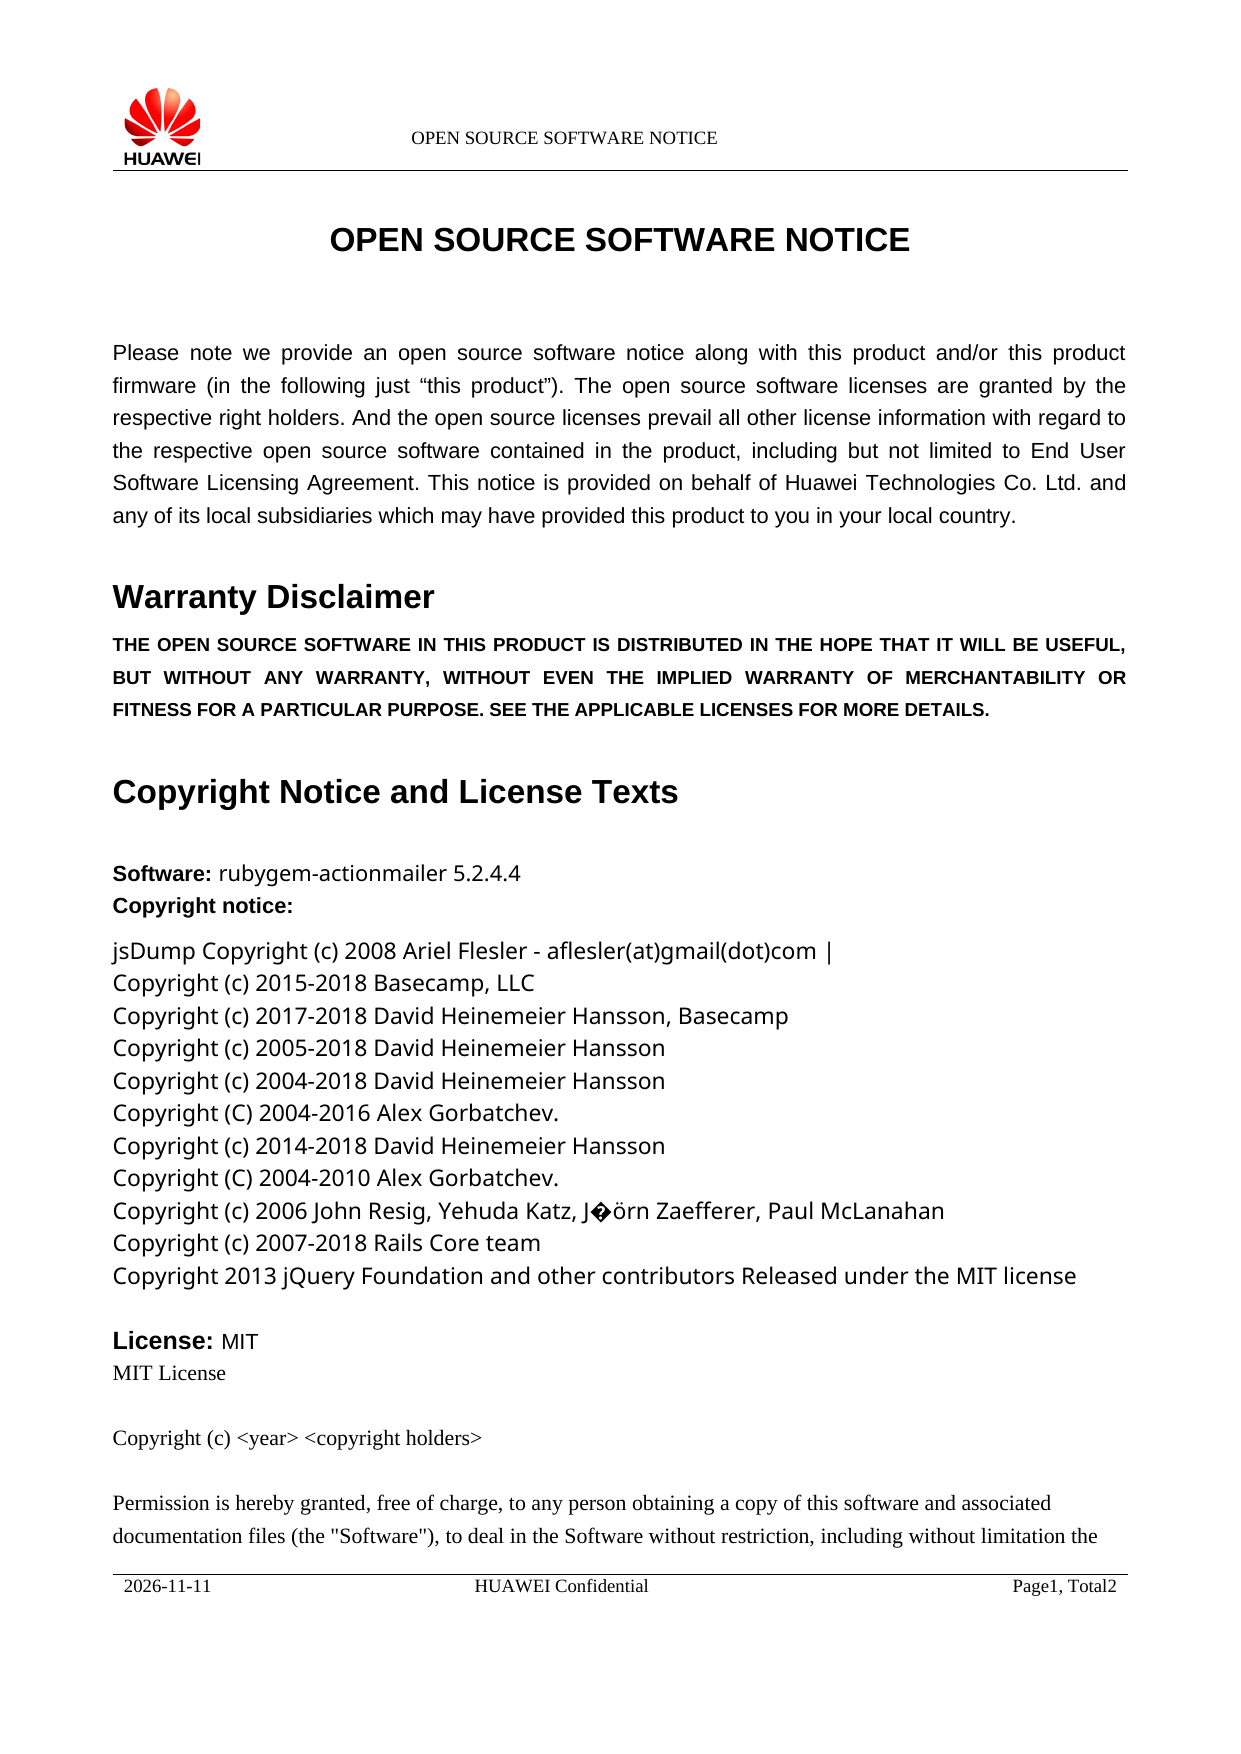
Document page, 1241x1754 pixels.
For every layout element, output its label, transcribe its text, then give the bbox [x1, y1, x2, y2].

text Please note we provide an open source software notice along with this product and/or this product firmware (in the following just “this product”). The open source software licenses are granted by the respective right holders. And the open source licenses prevail all other license information with regard to the respective open source software contained in the product, including but not limited to End User Software Licensing Agreement. This notice is provided on behalf of Huawei Technologies Co. Ltd. and any of its local subsidiaries which may have provided this product to you in your local country. [112, 336, 1128, 531]
text Warranty Disclaimer [112, 564, 1128, 629]
title Software: rubygem-actionmailer 5.2.4.4 [112, 856, 1128, 889]
text Copyright notice: [112, 889, 1128, 921]
text OPEN SOURCE SOFTWARE NOTICE [112, 206, 1128, 271]
text Copyright Notice and License Texts [112, 759, 1128, 824]
text The open source software in this product is distributed in the hope that it will be useful, but WITHOUT ANY WARRANTY, without even the implied warranty of MERCHANTABILITY or FITNESS FOR A PARTICULAR PURPOSE. See the applicable licenses for more details. [112, 629, 1128, 726]
text License: MIT [112, 1324, 1128, 1356]
picture [124, 88, 201, 165]
text jsDump Copyright (c) 2008 Ariel Flesler - aflesler(at)gmail(dot)com | Copyright (c) 2015-2018 Basecamp, LLC Copyright (c) 2017-2018 David Heinemeier Hansson, Basecamp Copyright (c) 2005-2018 David Heinemeier Hansson Copyright (c) 2004-2018 David Heinemeier Hansson Copyright (C) 2004-2016 Alex Gorbatchev. Copyright (c) 2014-2018 David Heinemeier Hansson Copyright (C) 2004-2010 Alex Gorbatchev. Copyright (c) 2006 John Resig, Yehuda Katz, J�örn Zaefferer, Paul McLanahan Copyright (c) 2007-2018 Rails Core team Copyright 2013 jQuery Foundation and other contributors Released under the MIT license [112, 934, 1128, 1324]
